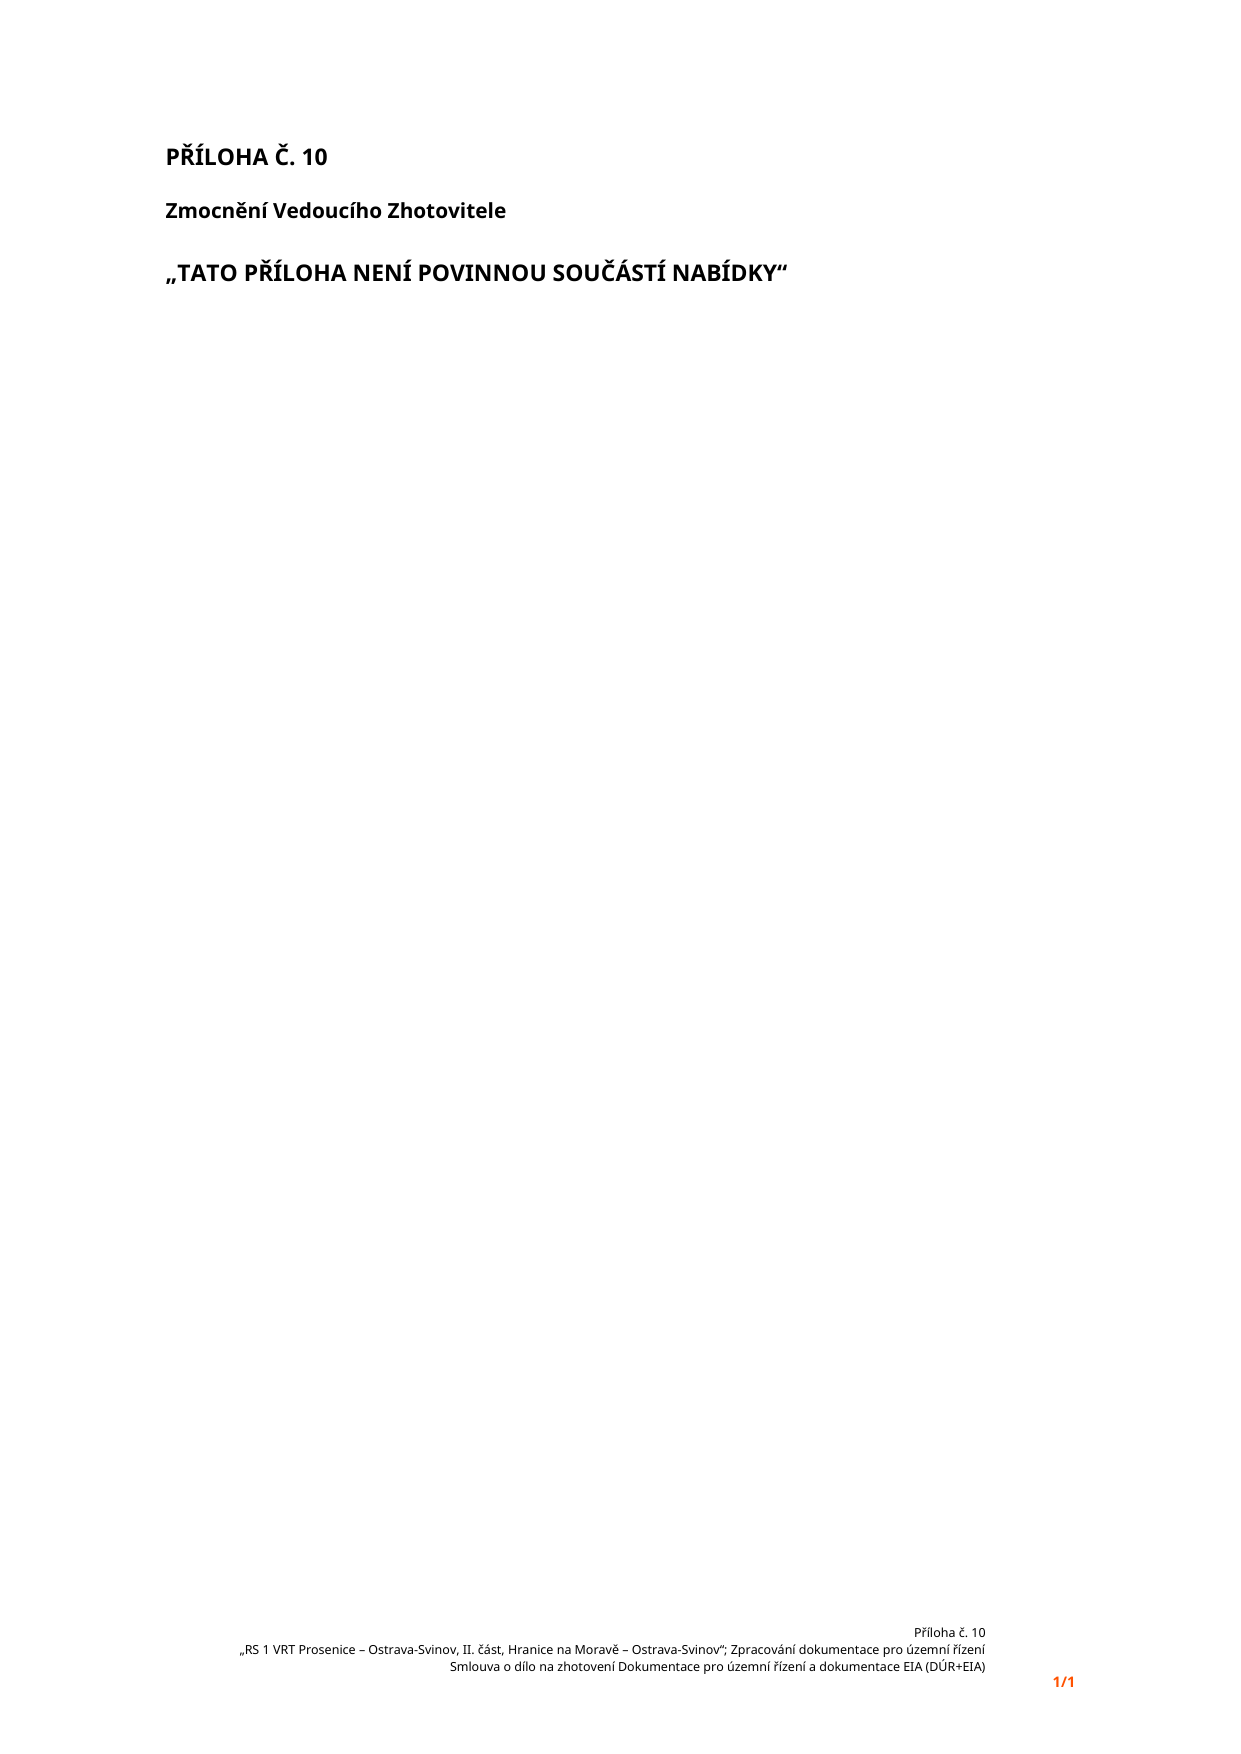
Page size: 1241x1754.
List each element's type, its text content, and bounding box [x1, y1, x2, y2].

text Zmocnění Vedoucího Zhotovitele [165, 197, 1075, 225]
text Příloha č. 10 [165, 141, 1075, 173]
text „TATO PŘÍLOHA NENÍ POVINNOU SOUČÁSTÍ NABÍDKY“ [165, 257, 1075, 288]
